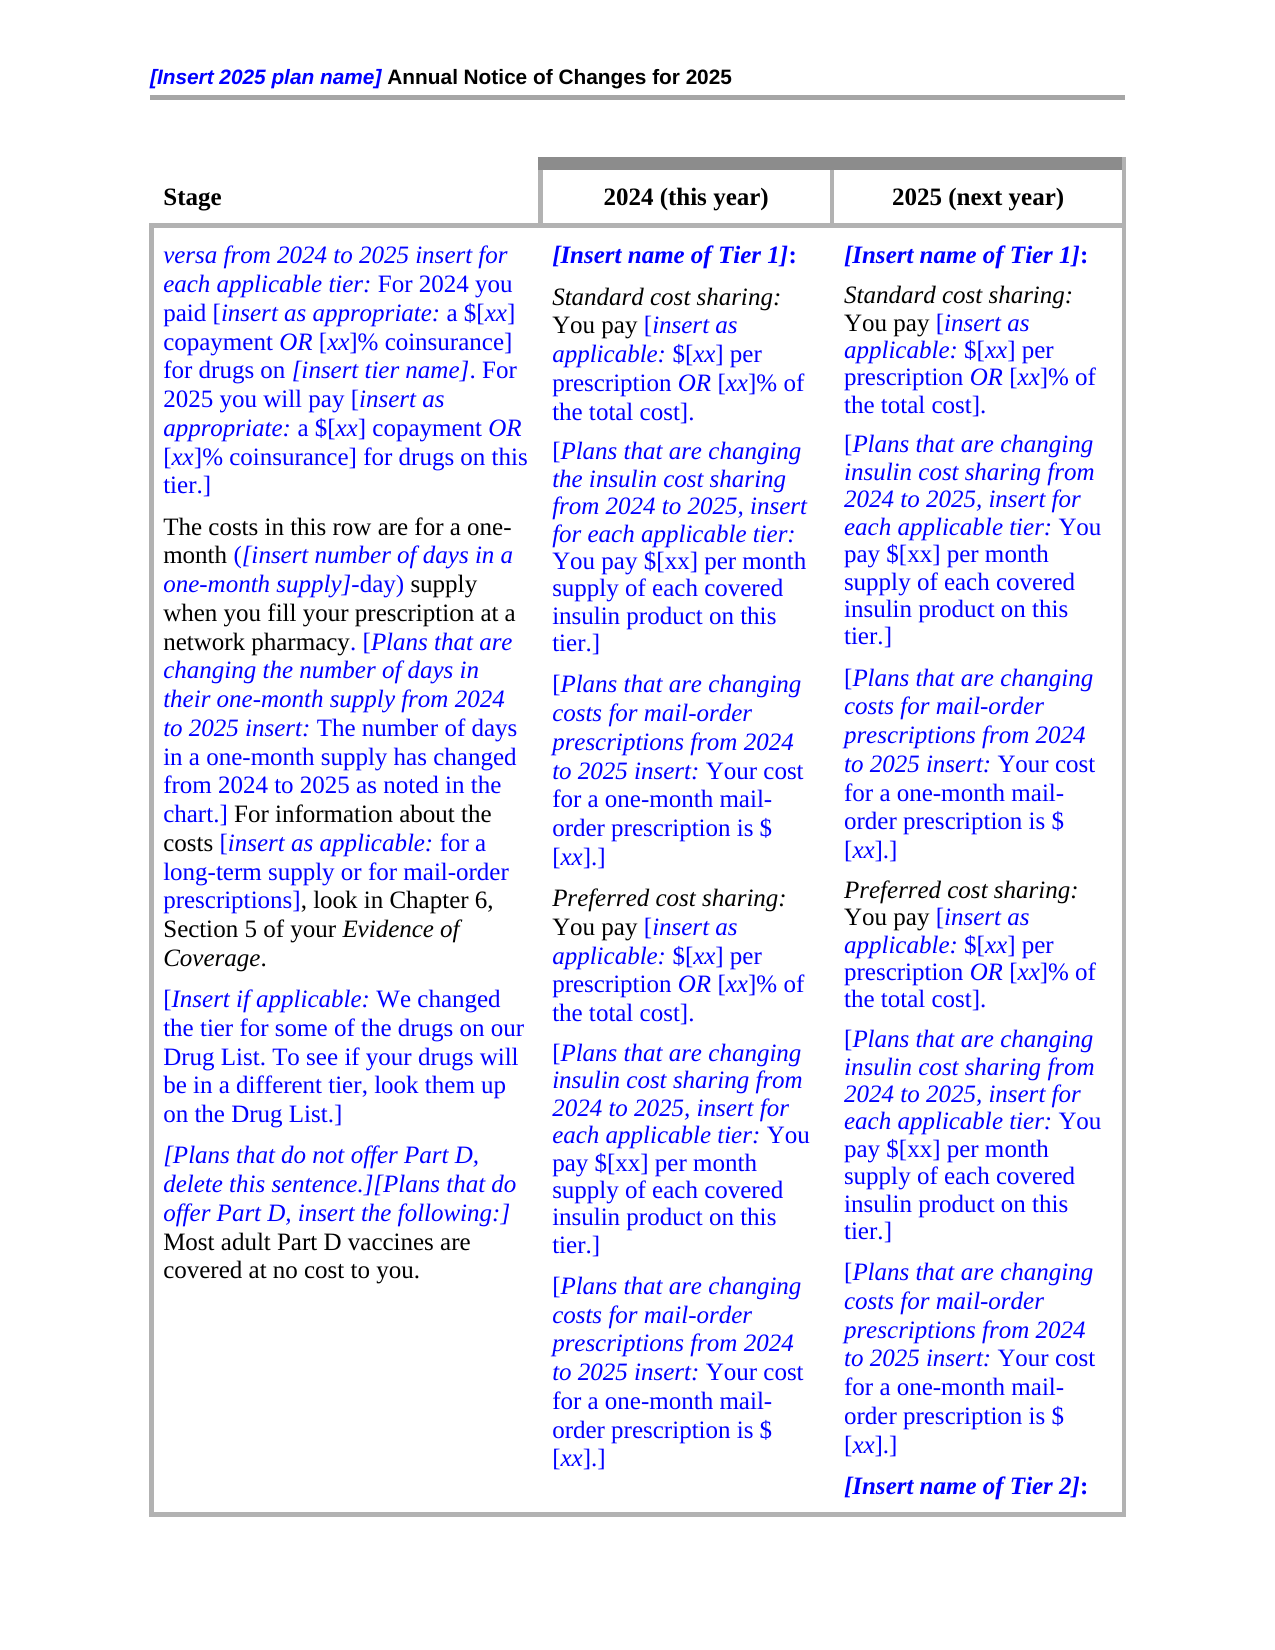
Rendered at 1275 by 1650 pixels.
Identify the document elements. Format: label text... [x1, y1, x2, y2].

table_header 2025 (next year) [834, 170, 1122, 223]
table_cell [154, 228, 540, 1512]
table_header Stage [151, 157, 538, 223]
table_header 2024 (this year) [543, 170, 830, 223]
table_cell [540, 228, 832, 1512]
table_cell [832, 228, 1122, 1512]
